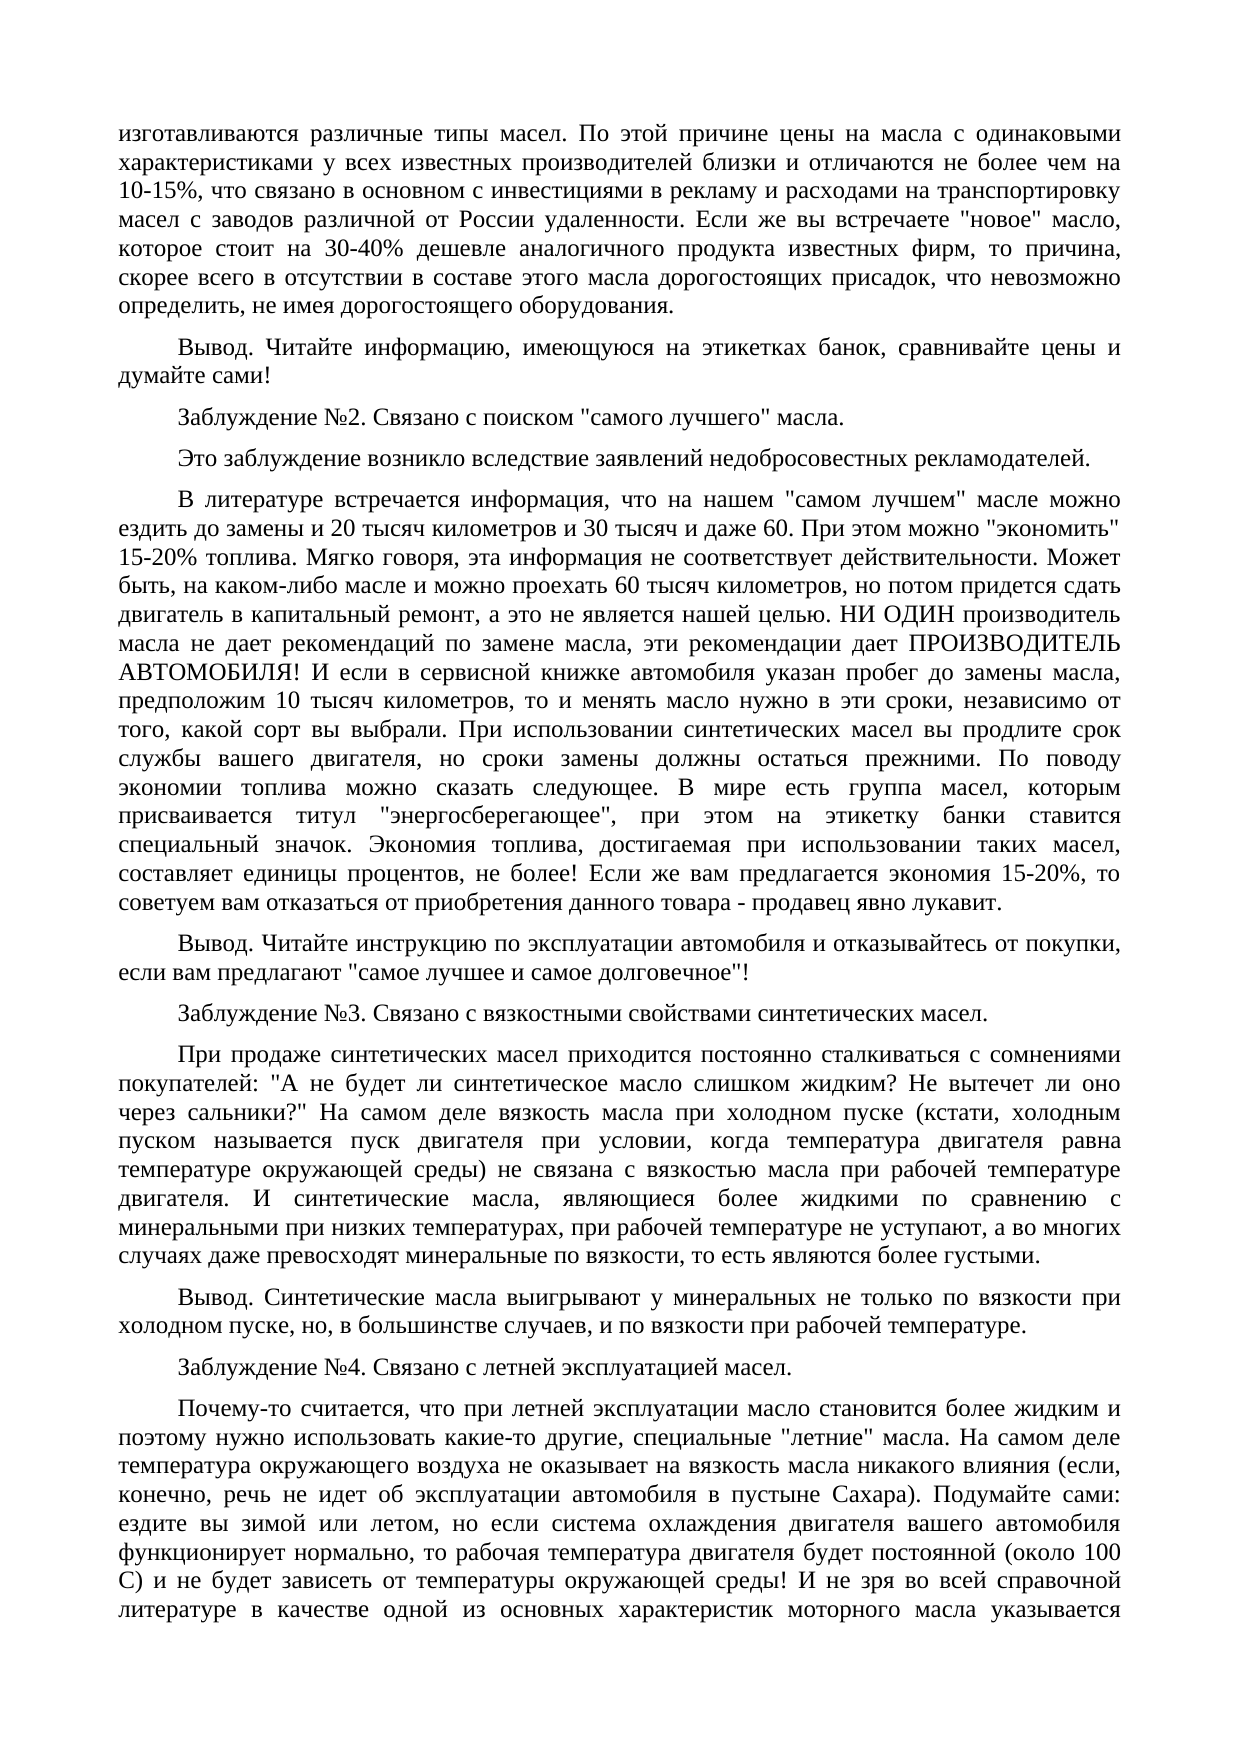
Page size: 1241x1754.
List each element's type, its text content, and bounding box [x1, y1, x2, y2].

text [118, 118, 1122, 319]
text Вывод. Читайте инструкцию по эксплуатации автомобиля и отказывайтесь от покупки, если вам предлагают "самое лучшее и самое долговечное"! [118, 928, 1122, 986]
text Заблуждение №4. Связано с летней эксплуатацией масел. [118, 1352, 1122, 1381]
text В литературе встречается информация, что на нашем "самом лучшем" масле можно ездить до замены и 20 тысяч километров и 30 тысяч и даже 60. При этом можно "экономить" 15-20% топлива. Мягко говоря, эта информация не соответствует действительности. Может быть, на каком-либо масле и можно проехать 60 тысяч километров, но потом придется сдать двигатель в капитальный ремонт, а это не является нашей целью. НИ ОДИН производитель масла не дает рекомендаций по замене масла, эти рекомендации дает ПРОИЗВОДИТЕЛЬ АВТОМОБИЛЯ! И если в сервисной книжке автомобиля указан пробег до замены масла, предположим 10 тысяч километров, то и менять масло нужно в эти сроки, независимо от того, какой сорт вы выбрали. При использовании синтетических масел вы продлите срок службы вашего двигателя, но сроки замены должны остаться прежними. По поводу экономии топлива можно сказать следующее. В мире есть группа масел, которым присваивается титул "энергосберегающее", при этом на этикетку банки ставится специальный значок. Экономия топлива, достигаемая при использовании таких масел, составляет единицы процентов, не более! Если же вам предлагается экономия 15-20%, то советуем вам отказаться от приобретения данного товара - продавец явно лукавит. [118, 484, 1122, 916]
text Заблуждение №3. Связано с вязкостными свойствами синтетических масел. [118, 998, 1122, 1027]
text Это заблуждение возникло вследствие заявлений недобросовестных рекламодателей. [118, 443, 1122, 472]
text Заблуждение №2. Связано с поиском "самого лучшего" масла. [118, 402, 1122, 431]
text Вывод. Синтетические масла выигрывают у минеральных не только по вязкости при холодном пуске, но, в большинстве случаев, и по вязкости при рабочей температуре. [118, 1282, 1122, 1339]
text При продаже синтетических масел приходится постоянно сталкиваться с сомнениями покупателей: "А не будет ли синтетическое масло слишком жидким? Не вытечет ли оно через сальники?" На самом деле вязкость масла при холодном пуске (кстати, холодным пуском называется пуск двигателя при условии, когда температура двигателя равна температуре окружающей среды) не связана с вязкостью масла при рабочей температуре двигателя. И синтетические масла, являющиеся более жидкими по сравнению с минеральными при низких температурах, при рабочей температуре не уступают, а во многих случаях даже превосходят минеральные по вязкости, то есть являются более густыми. [118, 1039, 1122, 1269]
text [118, 1393, 1122, 1623]
text Вывод. Читайте информацию, имеющуюся на этикетках банок, сравнивайте цены и думайте сами! [118, 332, 1122, 389]
